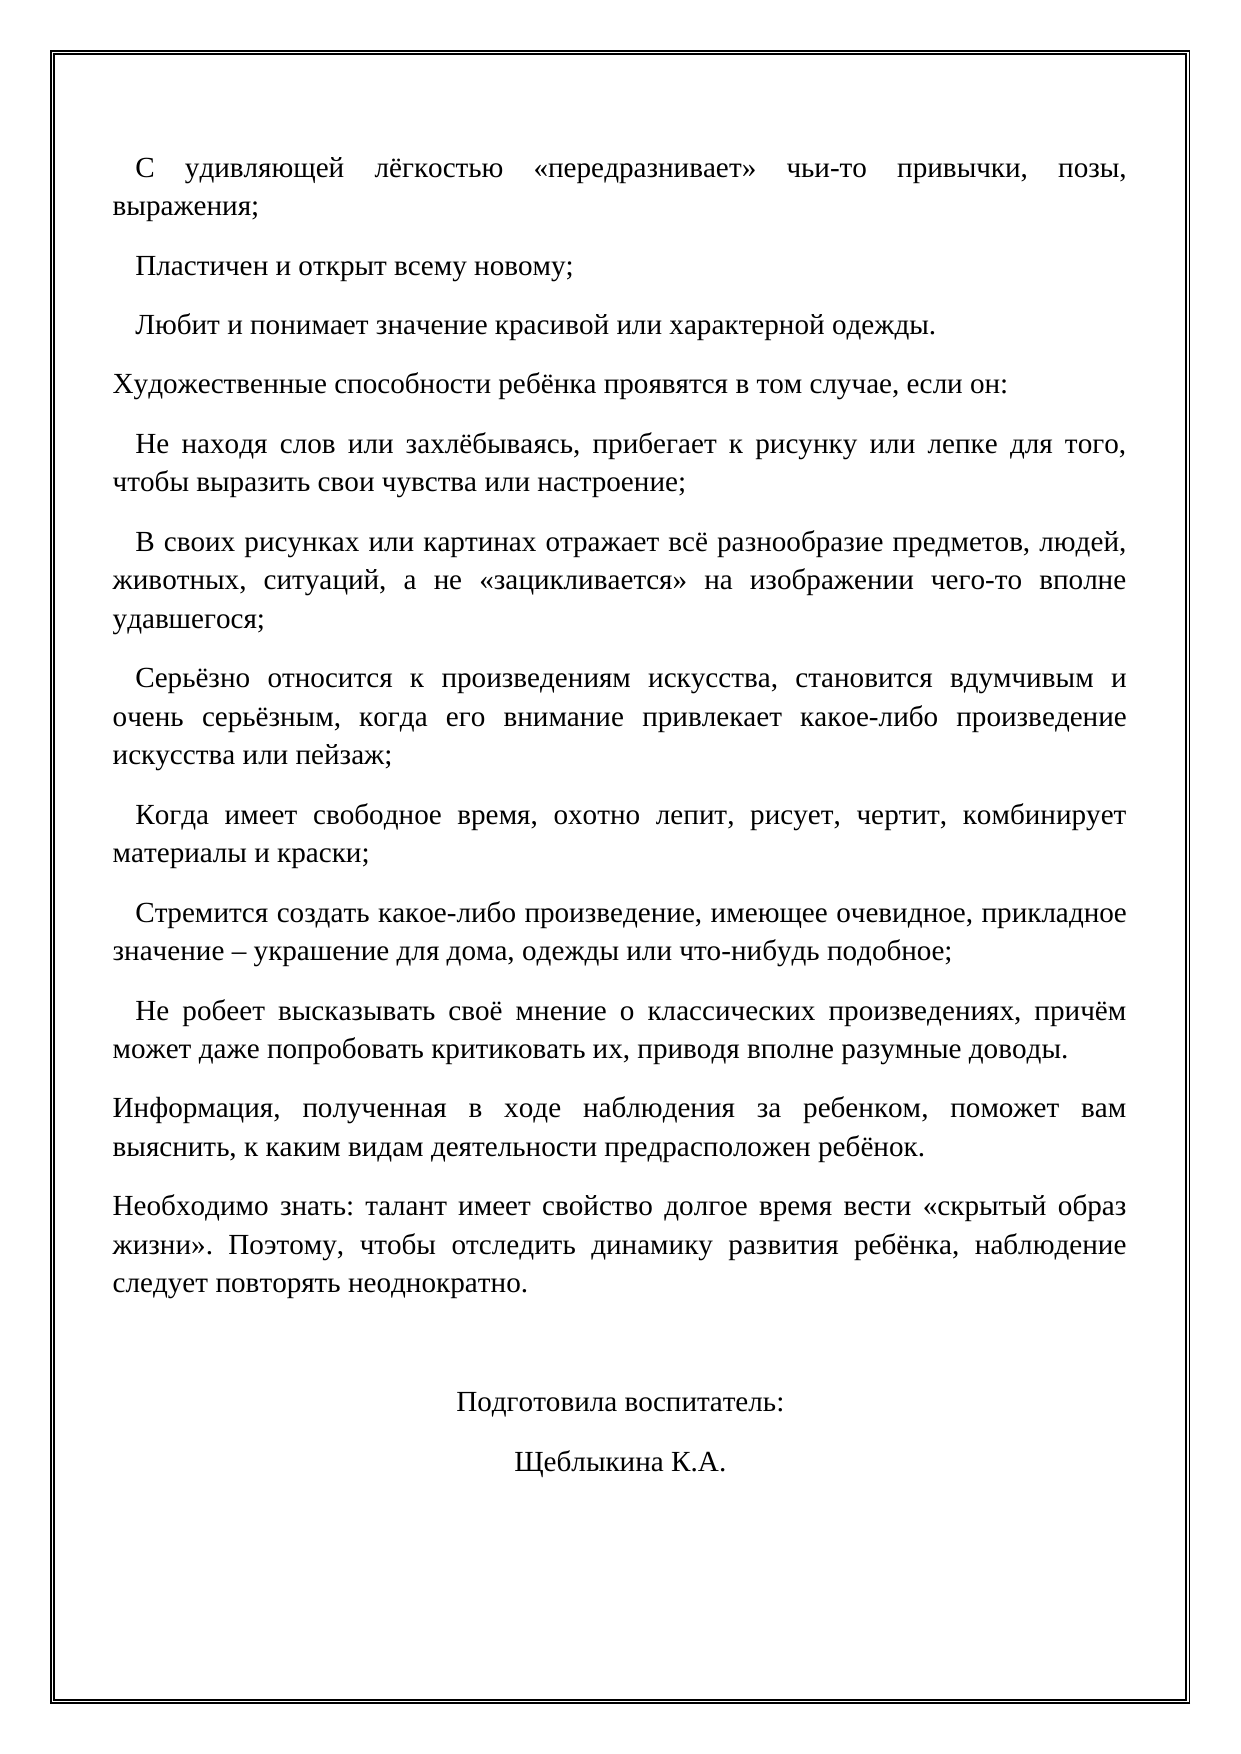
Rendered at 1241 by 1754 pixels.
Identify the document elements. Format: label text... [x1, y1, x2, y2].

text Когда имеет свободное время, охотно лепит, рисует, чертит, комбинирует материалы и краски; [112, 797, 1128, 869]
text С удивляющей лёгкостью «передразнивает» чьи-то привычки, позы, выражения; [112, 150, 1128, 222]
text Необходимо знать: талант имеет свойство долгое время вести «скрытый образ жизни». Поэтому, чтобы отследить динамику развития ребёнка, наблюдение следует повторять неоднократно. [112, 1188, 1128, 1299]
text Не робеет высказывать своё мнение о классических произведениях, причём может даже попробовать критиковать их, приводя вполне разумные доводы. [112, 993, 1128, 1065]
text Стремится создать какое-либо произведение, имеющее очевидное, прикладное значение – украшение для дома, одежды или что-нибудь подобное; [112, 895, 1128, 967]
text Художественные способности ребёнка проявятся в том случае, если он: [112, 367, 1128, 400]
text Информация, полученная в ходе наблюдения за ребенком, поможет вам выяснить, к каким видам деятельности предрасположен ребёнок. [112, 1091, 1128, 1163]
text В своих рисунках или картинах отражает всё разнообразие предметов, людей, животных, ситуаций, а не «зацикливается» на изображении чего-то вполне удавшегося; [112, 524, 1128, 634]
text Щеблыкина К.А. [112, 1444, 1128, 1477]
text Не находя слов или захлёбываясь, прибегает к рисунку или лепке для того, чтобы выразить свои чувства или настроение; [112, 426, 1128, 498]
text Пластичен и открыт всему новому; [112, 248, 1128, 281]
text Подготовила воспитатель: [112, 1384, 1128, 1418]
text Серьёзно относится к произведениям искусства, становится вдумчивым и очень серьёзным, когда его внимание привлекает какое-либо произведение искусства или пейзаж; [112, 660, 1128, 771]
text Любит и понимает значение красивой или характерной одежды. [112, 307, 1128, 341]
